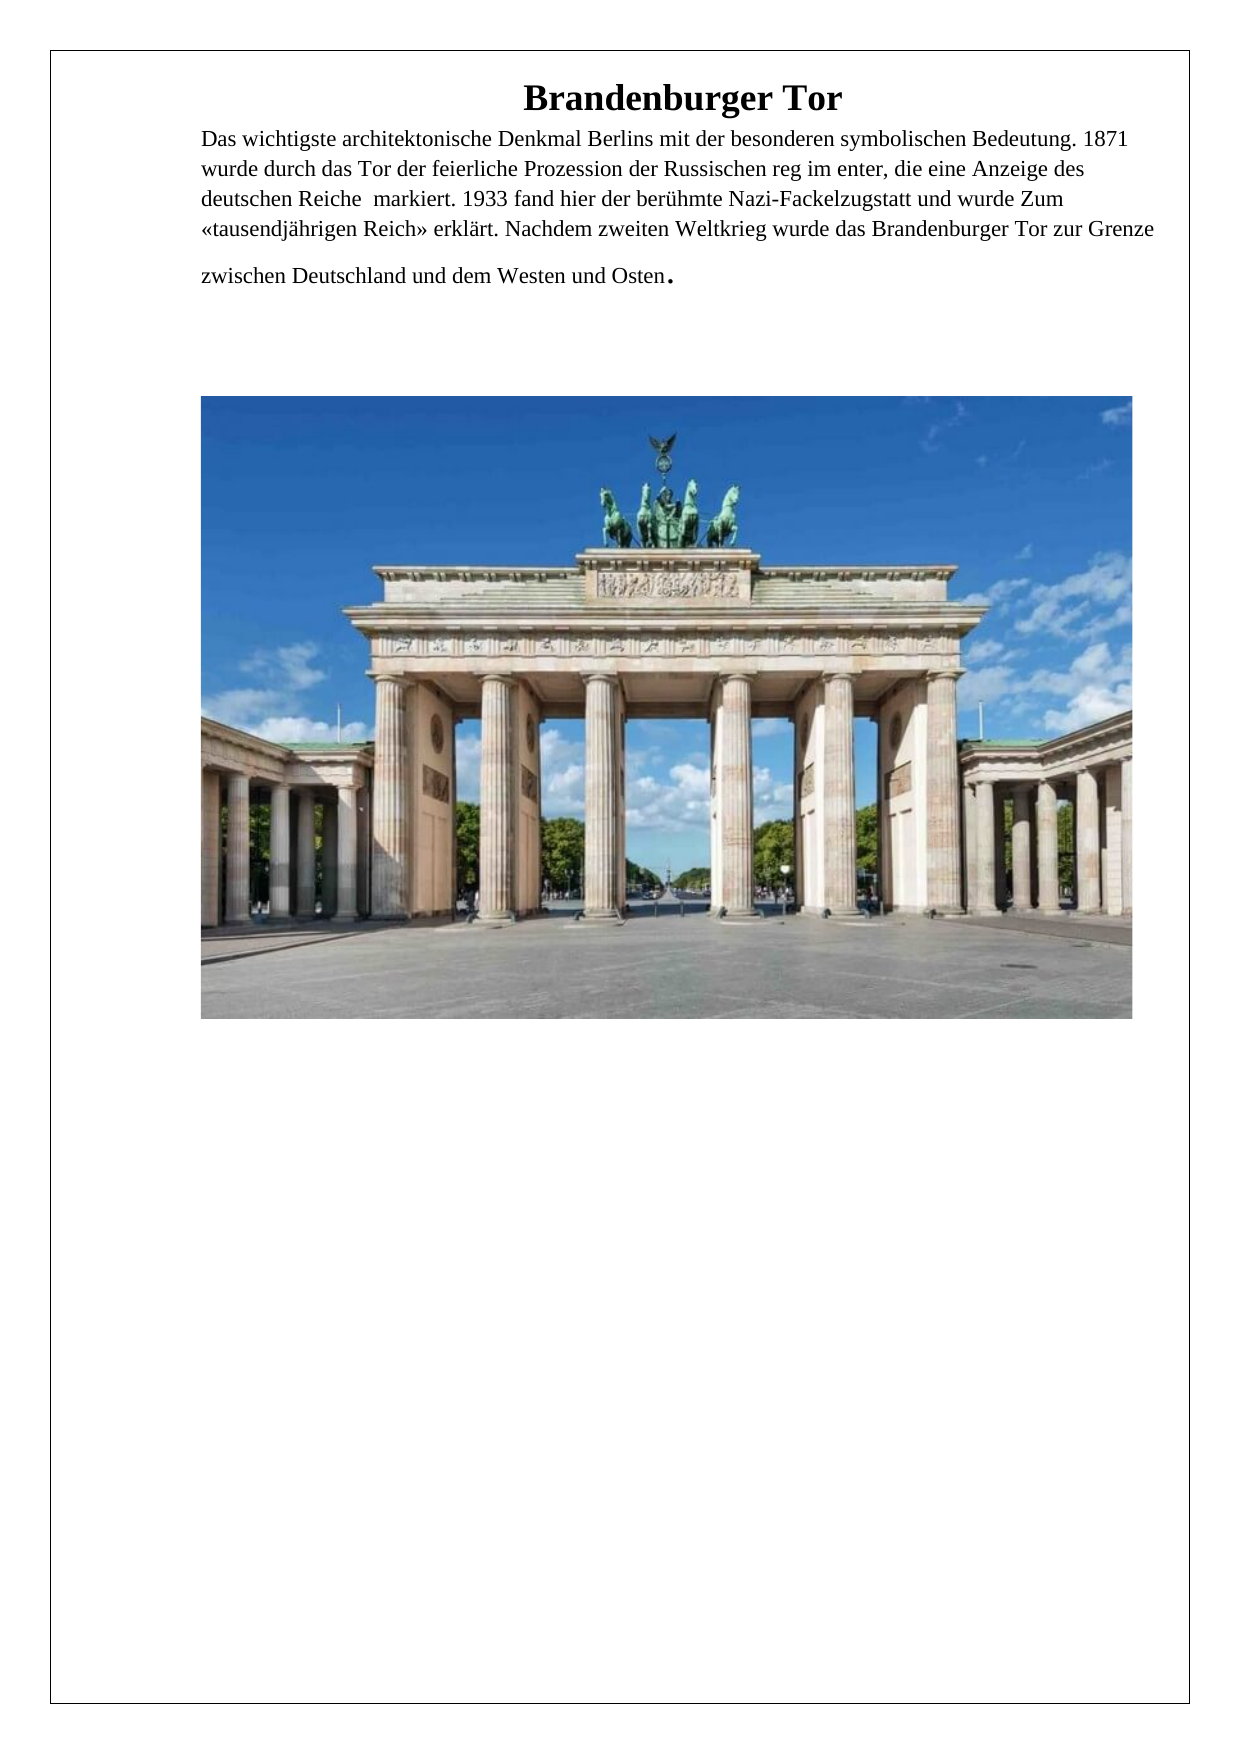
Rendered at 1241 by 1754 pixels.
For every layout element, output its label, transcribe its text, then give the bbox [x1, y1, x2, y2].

list Das wichtigste architektonische Denkmal Berlins mit der besonderen symbolischen Bedeutung. 1871 wurde durch das Tor der feierliche Prozession der Russischen reg im enter, die eine Anzeige des deutschen Reiche markiert. 1933 fand hier der berühmte Nazi-Fackelzugstatt und wurde Zum «tausendjährigen Reich» erklärt. Nachdem zweiten Weltkrieg wurde das Brandenburger Tor zur Grenze zwischen Deutschland und dem Westen und Osten. [201, 124, 1165, 291]
picture [200, 396, 1133, 1019]
list Brandenburger Tor [201, 75, 1165, 118]
